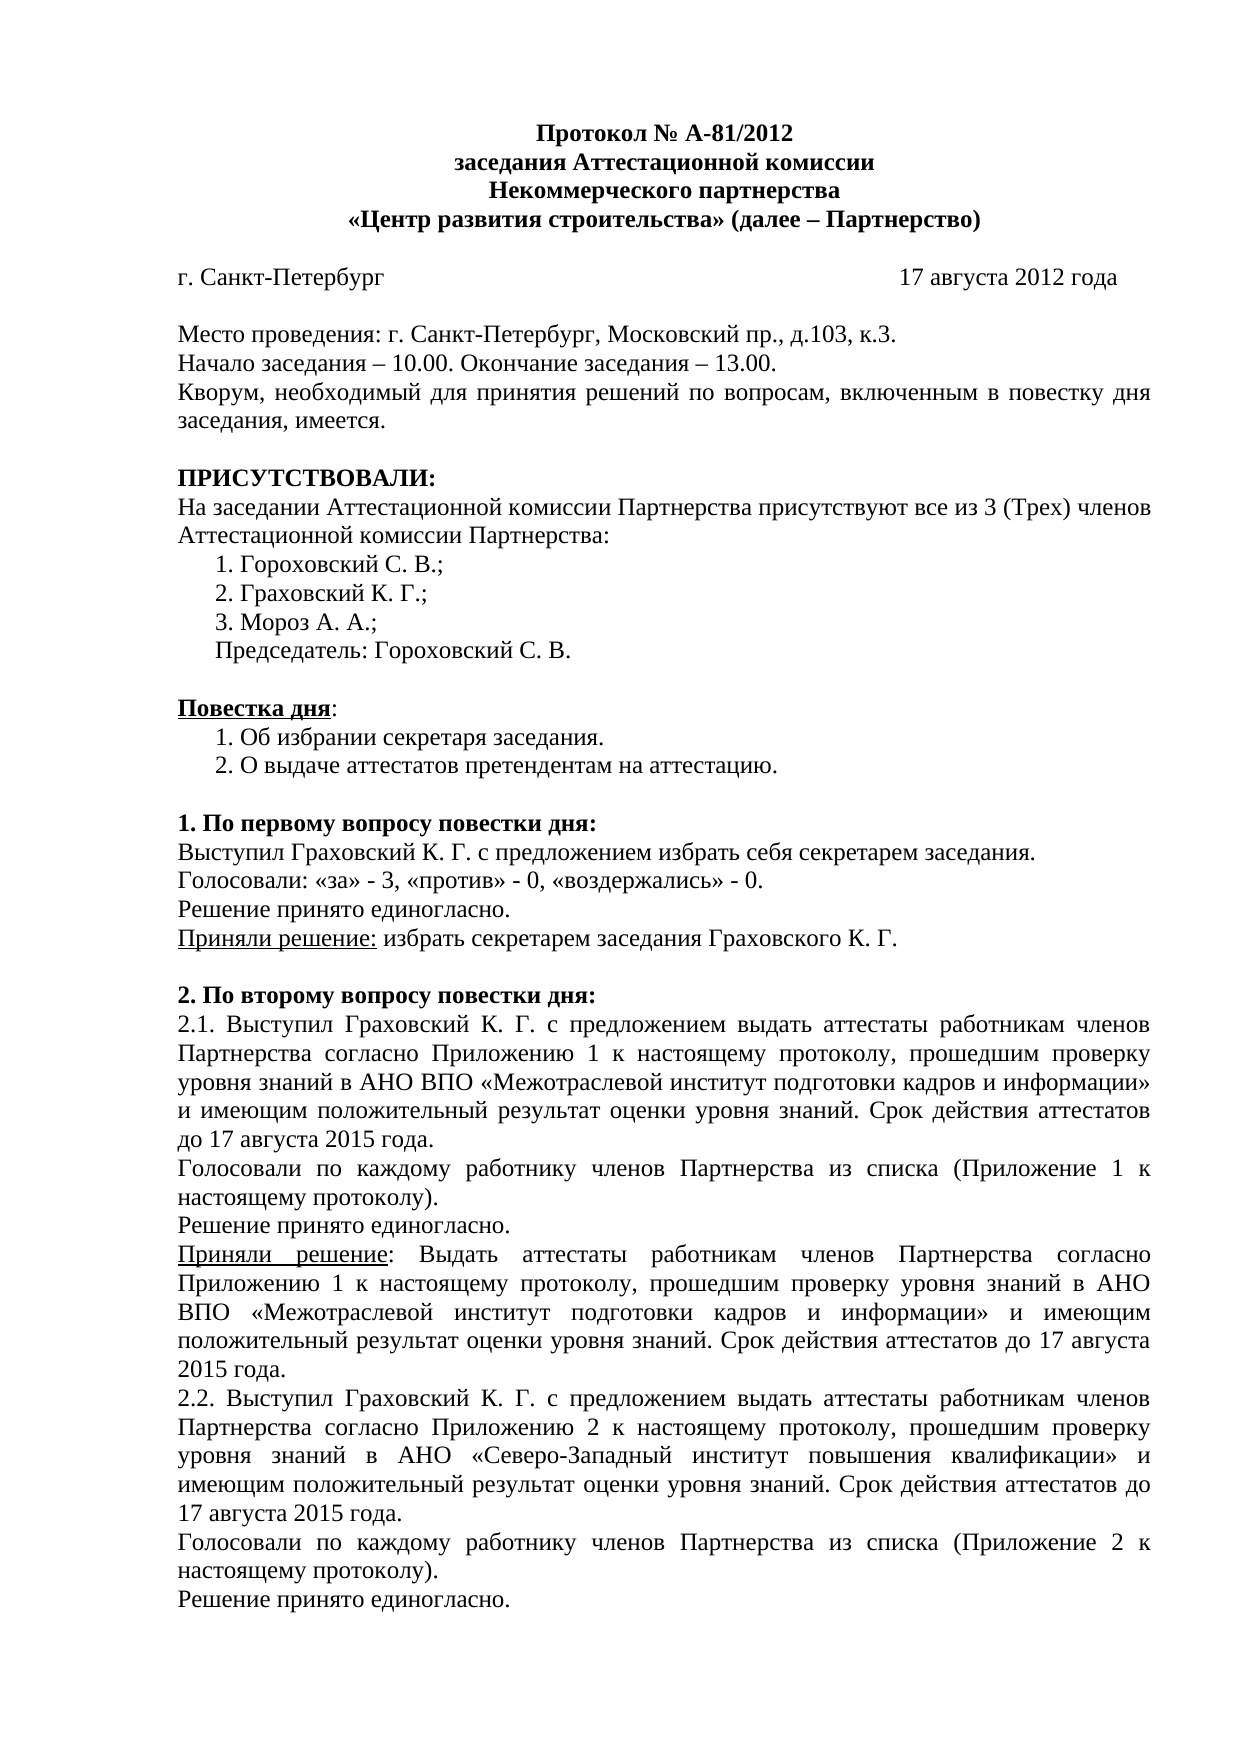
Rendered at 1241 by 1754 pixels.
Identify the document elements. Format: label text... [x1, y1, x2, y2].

text Некоммерческого партнерства [177, 176, 1152, 204]
text Решение принято единогласно. [177, 894, 1152, 923]
text «Центр развития строительства» (далее – Партнерство) [177, 204, 1152, 233]
text 2. Граховский К. Г.; [215, 578, 1152, 607]
text 2.1. Выступил Граховский К. Г. с предложением выдать аттестаты работникам членов Партнерства согласно Приложению 1 к настоящему протоколу, прошедшим проверку уровня знаний в АНО ВПО «Межотраслевой институт подготовки кадров и информации» и имеющим положительный результат оценки уровня знаний. Срок действия аттестатов до 17 августа 2015 года. [177, 1009, 1152, 1153]
text 1. Об избрании секретаря заседания. [215, 722, 1152, 751]
text 3. Мороз А. А.; [215, 607, 1152, 636]
text На заседании Аттестационной комиссии Партнерства присутствуют все из 3 (Трех) членов Аттестационной комиссии Партнерства: [177, 492, 1152, 549]
text Голосовали: «за» - 3, «против» - 0, «воздержались» - 0. [177, 866, 1152, 894]
text г. Санкт-Петербург 17 августа 2012 года [177, 262, 1152, 291]
text Приняли решение: Выдать аттестаты работникам членов Партнерства согласно Приложению 1 к настоящему протоколу, прошедшим проверку уровня знаний в АНО ВПО «Межотраслевой институт подготовки кадров и информации» и имеющим положительный результат оценки уровня знаний. Срок действия аттестатов до 17 августа 2015 года. [177, 1239, 1152, 1383]
text Голосовали по каждому работнику членов Партнерства из списка (Приложение 1 к настоящему протоколу). [177, 1153, 1152, 1211]
text Протокол № А-81/2012 [177, 118, 1152, 147]
text Решение принято единогласно. [177, 1584, 1152, 1613]
text Голосовали по каждому работнику членов Партнерства из списка (Приложение 2 к настоящему протоколу). [177, 1527, 1152, 1584]
text Решение принято единогласно. [177, 1211, 1152, 1239]
text Председатель: Гороховский С. В. [215, 636, 1152, 664]
text Начало заседания – 10.00. Окончание заседания – 13.00. [177, 348, 1152, 377]
text Повестка дня: [177, 693, 1152, 722]
text Приняли решение: избрать секретарем заседания Граховского К. Г. [177, 923, 1152, 952]
text 1. Гороховский С. В.; [215, 549, 1152, 578]
text Выступил Граховский К. Г. с предложением избрать себя секретарем заседания. [177, 837, 1152, 866]
text 2. О выдаче аттестатов претендентам на аттестацию. [215, 751, 1152, 779]
text заседания Аттестационной комиссии [177, 147, 1152, 176]
text 1. По первому вопросу повестки дня: [177, 808, 1152, 837]
text Место проведения: г. Санкт-Петербург, Московский пр., д.103, к.3. [177, 319, 1152, 348]
text ПРИСУТСТВОВАЛИ: [177, 463, 1152, 492]
text 2. По второму вопросу повестки дня: [177, 981, 1152, 1009]
text Кворум, необходимый для принятия решений по вопросам, включенным в повестку дня заседания, имеется. [177, 377, 1152, 434]
text 2.2. Выступил Граховский К. Г. с предложением выдать аттестаты работникам членов Партнерства согласно Приложению 2 к настоящему протоколу, прошедшим проверку уровня знаний в АНО «Северо-Западный институт повышения квалификации» и имеющим положительный результат оценки уровня знаний. Срок действия аттестатов до 17 августа 2015 года. [177, 1383, 1152, 1527]
